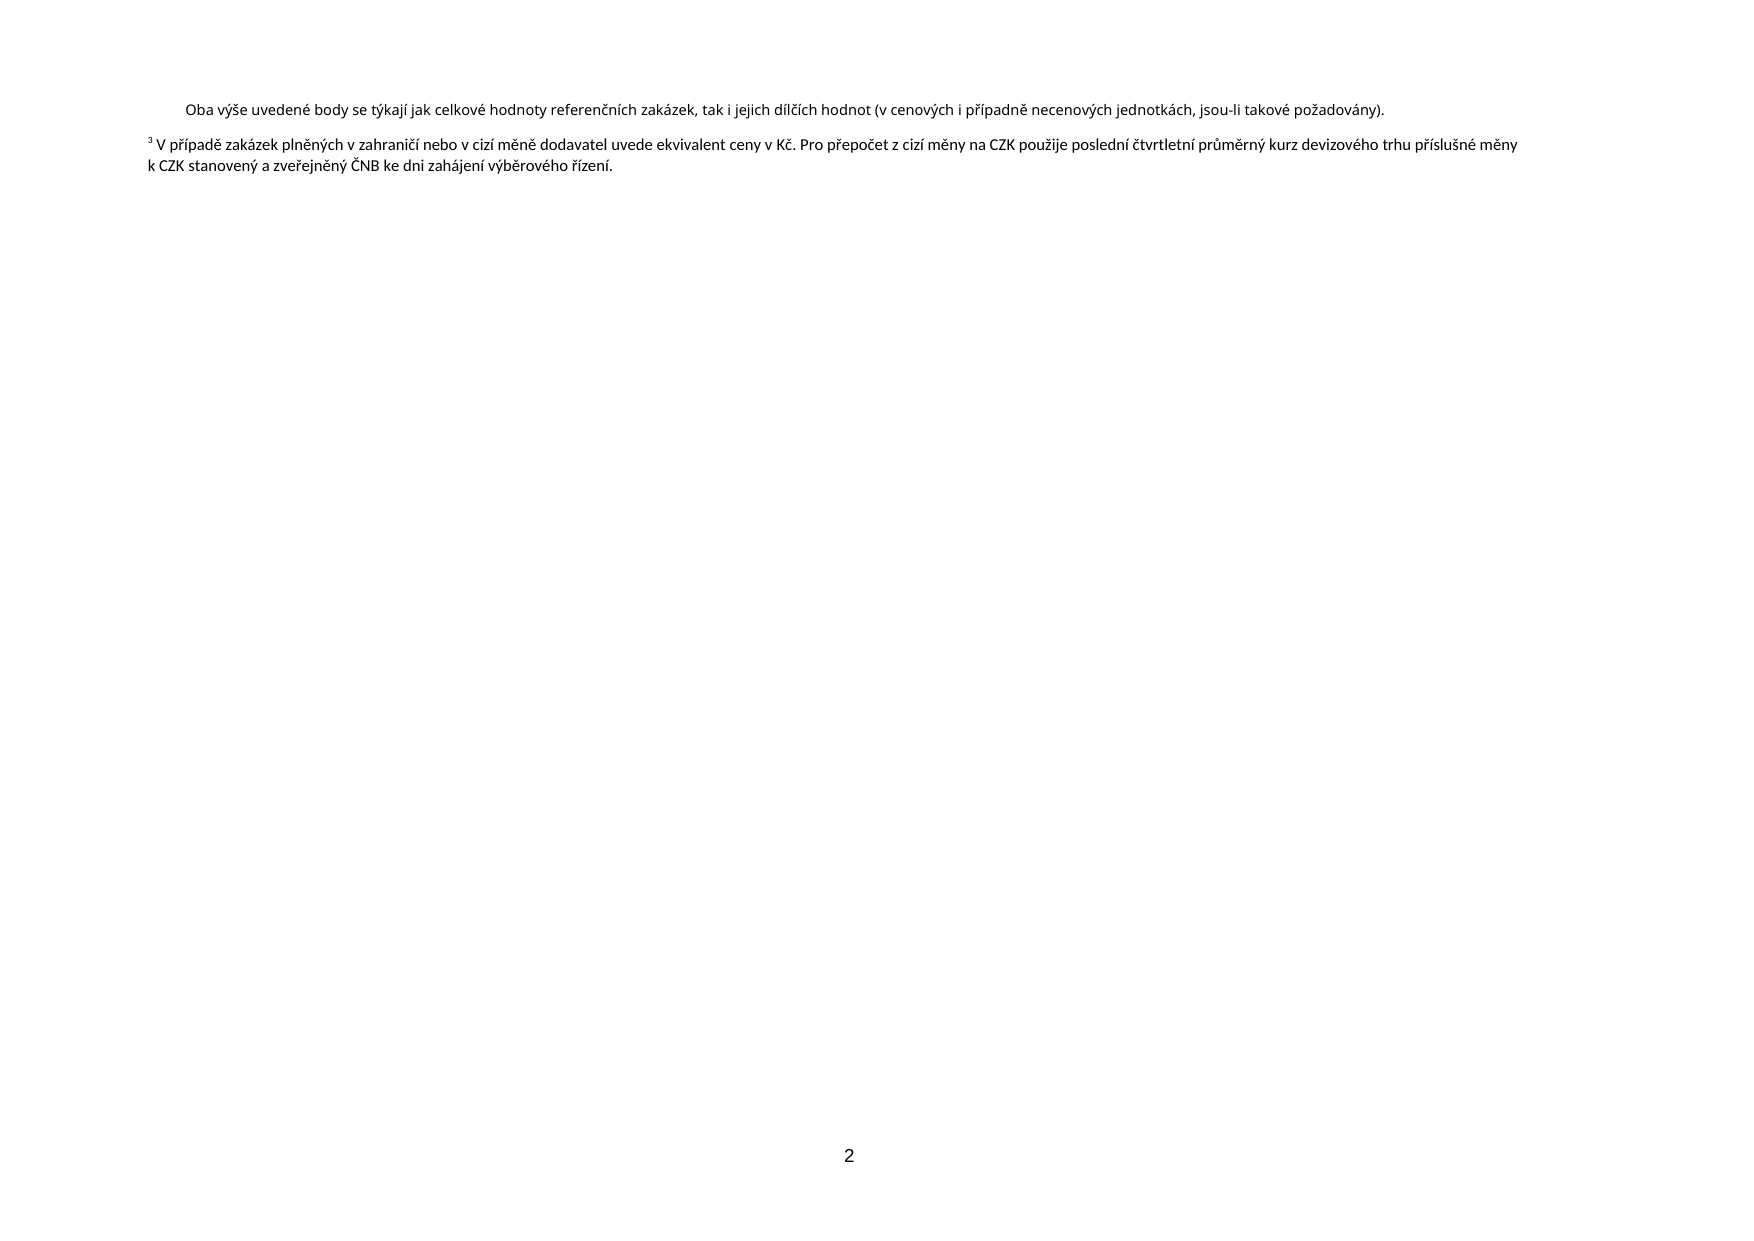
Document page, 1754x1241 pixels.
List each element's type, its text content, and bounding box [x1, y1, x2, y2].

text 3 V případě zakázek plněných v zahraničí nebo v cizí měně dodavatel uvede ekvivalent ceny v Kč. Pro přepočet z cizí měny na CZK použije poslední čtvrtletní průměrný kurz devizového trhu příslušné měny k CZK stanovený a zveřejněný ČNB ke dni zahájení výběrového řízení. [148, 134, 1551, 175]
list Oba výše uvedené body se týkají jak celkové hodnoty referenčních zakázek, tak i jejich dílčích hodnot (v cenových i případně necenových jednotkách, jsou-li takové požadovány). [185, 100, 1551, 120]
